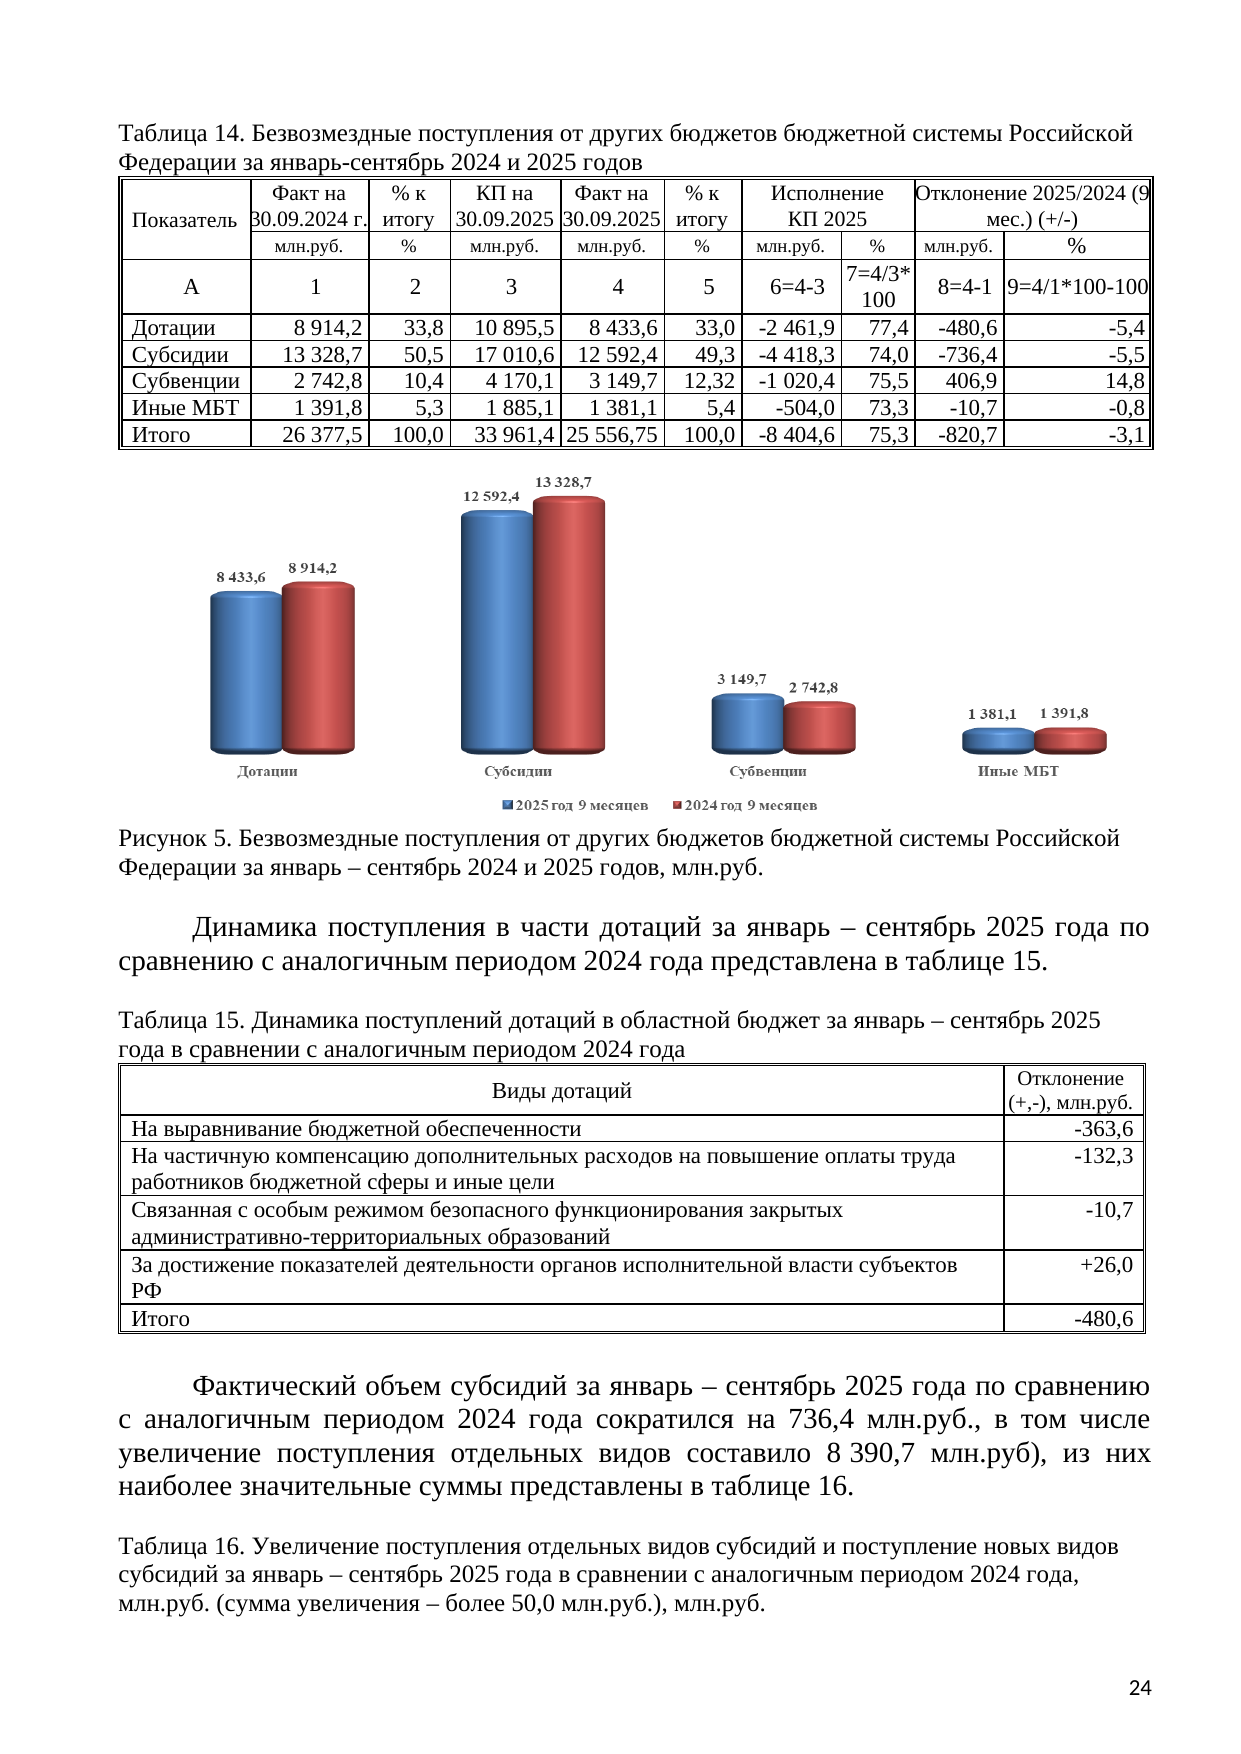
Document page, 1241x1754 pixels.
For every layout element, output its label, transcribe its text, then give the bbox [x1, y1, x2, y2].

table_cell 33,8 [370, 315, 450, 339]
table_cell 2 [370, 260, 450, 313]
table_cell 5 [665, 260, 741, 313]
table_cell -4 418,3 [743, 341, 841, 366]
table_cell 75,3 [842, 421, 914, 446]
table_header Факт на 30.09.2025 [562, 180, 664, 231]
table_cell 14,8 [1005, 368, 1149, 393]
table_cell 3 149,7 [562, 368, 664, 393]
table_cell 73,3 [842, 394, 914, 419]
table_cell А [123, 260, 250, 313]
table_cell -820,7 [916, 421, 1003, 446]
table_cell 74,0 [842, 341, 914, 366]
table_cell 12,32 [665, 368, 741, 393]
table_cell млн.руб. [451, 232, 560, 259]
table_cell Итого [123, 421, 250, 446]
text Таблица 16. Увеличение поступления отдельных видов субсидий и поступление новых видов субсидий за январь – сентябрь 2025 года в сравнении с аналогичным периодом 2024 года, млн.руб. (сумма увеличения – более 50,0 млн.руб.), млн.руб. [118, 1531, 1152, 1617]
table_cell 6=4-3 [743, 260, 841, 313]
text Динамика поступления в части дотаций за январь – сентябрь 2025 года по сравнению с аналогичным периодом 2024 года представлена в таблице 15. [118, 909, 1152, 976]
table_cell -5,4 [1005, 315, 1149, 339]
text Таблица 15. Динамика поступлений дотаций в областной бюджет за январь – сентябрь 2025 года в сравнении с аналогичным периодом 2024 года [118, 1005, 1152, 1063]
table_cell 50,5 [370, 341, 450, 366]
table_cell -480,6 [1005, 1305, 1143, 1331]
table_cell млн.руб. [252, 232, 368, 259]
table_cell % [1005, 232, 1149, 259]
picture [118, 450, 1198, 824]
table_cell 3 [451, 260, 560, 313]
table_header Виды дотаций [121, 1066, 1003, 1114]
table_cell -0,8 [1005, 394, 1149, 419]
table_cell 33 961,4 [451, 421, 560, 446]
table_cell -10,7 [916, 394, 1003, 419]
table_cell Связанная с особым режимом безопасного функционирования закрытых административно-территориальных образований [121, 1196, 1003, 1249]
table_cell 75,5 [842, 368, 914, 393]
table_cell -8 404,6 [743, 421, 841, 446]
table_cell 8 914,2 [252, 315, 368, 339]
table_cell 25 556,75 [562, 421, 664, 446]
table_header % к итогу [665, 180, 741, 231]
text Таблица 14. Безвозмездные поступления от других бюджетов бюджетной системы Российской Федерации за январь-сентябрь 2024 и 2025 годов [118, 118, 1152, 176]
table_cell 5,4 [665, 394, 741, 419]
table_cell 1 885,1 [451, 394, 560, 419]
table_header Отклонение (+,-), млн.руб. [1005, 1066, 1143, 1114]
table_cell 406,9 [916, 368, 1003, 393]
table_cell Субсидии [123, 341, 250, 366]
table_cell Иные МБТ [123, 394, 250, 419]
table_header КП на 30.09.2025 [451, 180, 560, 231]
table_cell -5,5 [1005, 341, 1149, 366]
table_cell На частичную компенсацию дополнительных расходов на повышение оплаты труда работников бюджетной сферы и иные цели [121, 1142, 1003, 1195]
table_cell млн.руб. [916, 232, 1003, 259]
table_cell млн.руб. [743, 232, 841, 259]
table_header Исполнение КП 2025 [743, 180, 914, 231]
table_cell млн.руб. [562, 232, 664, 259]
table_cell Субвенции [123, 368, 250, 393]
table_cell 9=4/1*100-100 [1005, 260, 1149, 313]
table_cell На выравнивание бюджетной обеспеченности [121, 1116, 1003, 1141]
table_cell 100,0 [370, 421, 450, 446]
table_cell За достижение показателей деятельности органов исполнительной власти субъектов РФ [121, 1251, 1003, 1303]
table_cell 12 592,4 [562, 341, 664, 366]
table_cell 5,3 [370, 394, 450, 419]
table_cell 77,4 [842, 315, 914, 339]
table_cell -736,4 [916, 341, 1003, 366]
table_cell 49,3 [665, 341, 741, 366]
table_cell 7=4/3*100 [842, 260, 914, 313]
text Рисунок 5. Безвозмездные поступления от других бюджетов бюджетной системы Российской Федерации за январь – сентябрь 2024 и 2025 годов, млн.руб. [118, 824, 1152, 881]
table_cell 1 391,8 [252, 394, 368, 419]
table_cell 1 381,1 [562, 394, 664, 419]
table_header Отклонение 2025/2024 (9 мес.) (+/-) [916, 180, 1149, 231]
table_cell 2 742,8 [252, 368, 368, 393]
table_cell % [665, 232, 741, 259]
table_header Показатель [123, 180, 250, 259]
table_cell 33,0 [665, 315, 741, 339]
table_cell % [842, 232, 914, 259]
table_cell 10,4 [370, 368, 450, 393]
table_header Факт на 30.09.2024 г. [252, 180, 368, 231]
table_cell 26 377,5 [252, 421, 368, 446]
table_cell 10 895,5 [451, 315, 560, 339]
table_cell -504,0 [743, 394, 841, 419]
table_cell -1 020,4 [743, 368, 841, 393]
table_cell % [370, 232, 450, 259]
table_cell -480,6 [916, 315, 1003, 339]
table_cell 100,0 [665, 421, 741, 446]
table_cell -10,7 [1005, 1196, 1143, 1249]
table_header % к итогу [370, 180, 450, 231]
table_cell -363,6 [1005, 1116, 1143, 1141]
table_cell -3,1 [1005, 421, 1149, 446]
table_cell 1 [252, 260, 368, 313]
table_cell Дотации [123, 315, 250, 339]
text Фактический объем субсидий за январь – сентябрь 2025 года по сравнению с аналогичным периодом 2024 года сократился на 736,4 млн.руб., в том числе увеличение поступления отдельных видов составило 8 390,7 млн.руб), из них наиболее значительные суммы представлены в таблице 16. [118, 1368, 1152, 1502]
table_cell -2 461,9 [743, 315, 841, 339]
table_cell -132,3 [1005, 1142, 1143, 1195]
table_cell 8=4-1 [916, 260, 1003, 313]
table_cell 13 328,7 [252, 341, 368, 366]
table_cell +26,0 [1005, 1251, 1143, 1303]
table_cell 4 [562, 260, 664, 313]
table_cell 17 010,6 [451, 341, 560, 366]
table_cell 4 170,1 [451, 368, 560, 393]
table_cell 8 433,6 [562, 315, 664, 339]
table_cell Итого [121, 1305, 1003, 1331]
